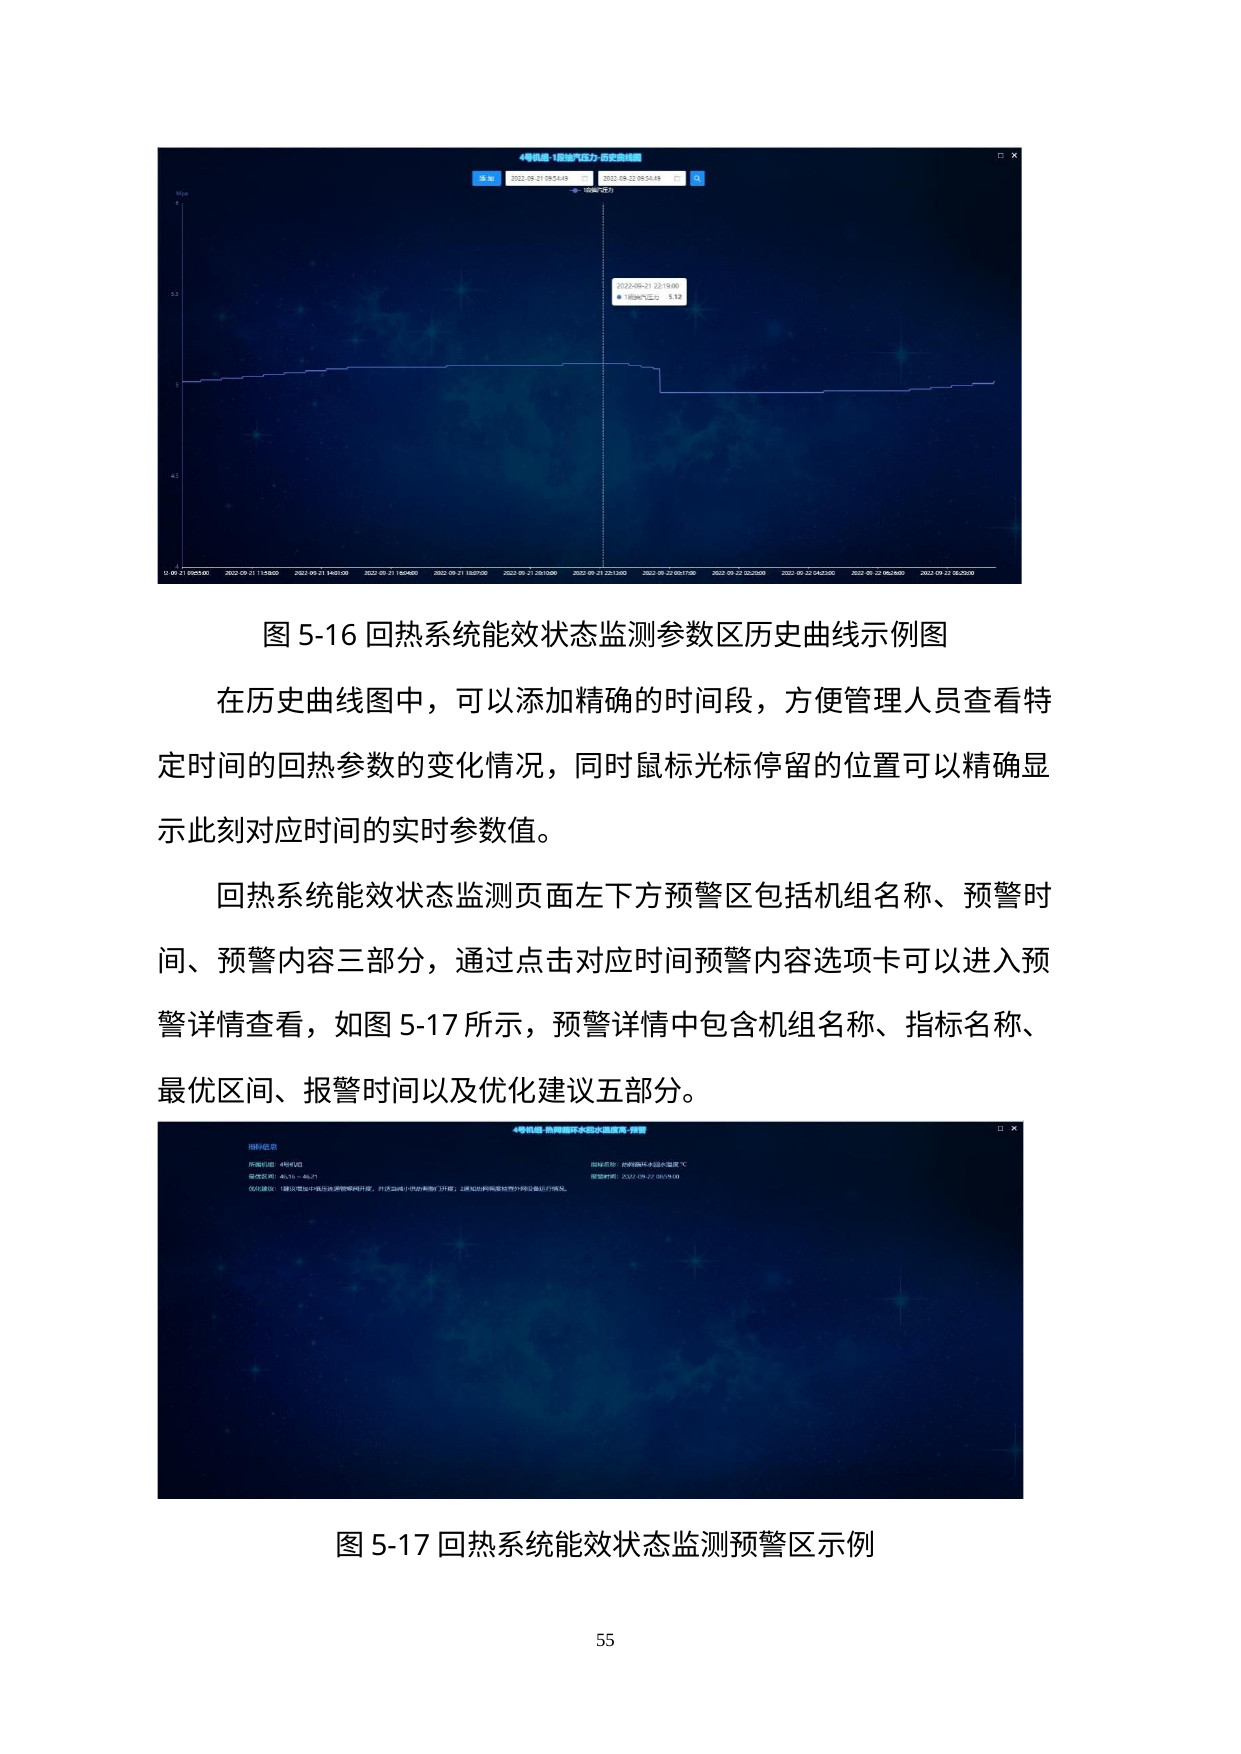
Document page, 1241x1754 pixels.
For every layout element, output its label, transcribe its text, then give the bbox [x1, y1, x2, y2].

picture [157, 1120, 1024, 1499]
text 在历史曲线图中，可以添加精确的时间段，方便管理人员查看特定时间的回热参数的变化情况，同时鼠标光标停留的位置可以精确显示此刻对应时间的实时参数值。 [158, 666, 1053, 861]
text 图5-17 回热系统能效状态监测预警区示例 [158, 1511, 1053, 1576]
text 回热系统能效状态监测页面左下方预警区包括机组名称、预警时间、预警内容三部分，通过点击对应时间预警内容选项卡可以进入预警详情查看，如图5-17所示，预警详情中包含机组名称、指标名称、最优区间、报警时间以及优化建议五部分。 [158, 861, 1053, 1121]
text 图5-16 回热系统能效状态监测参数区历史曲线示例图 [158, 601, 1053, 666]
picture [157, 145, 1022, 584]
